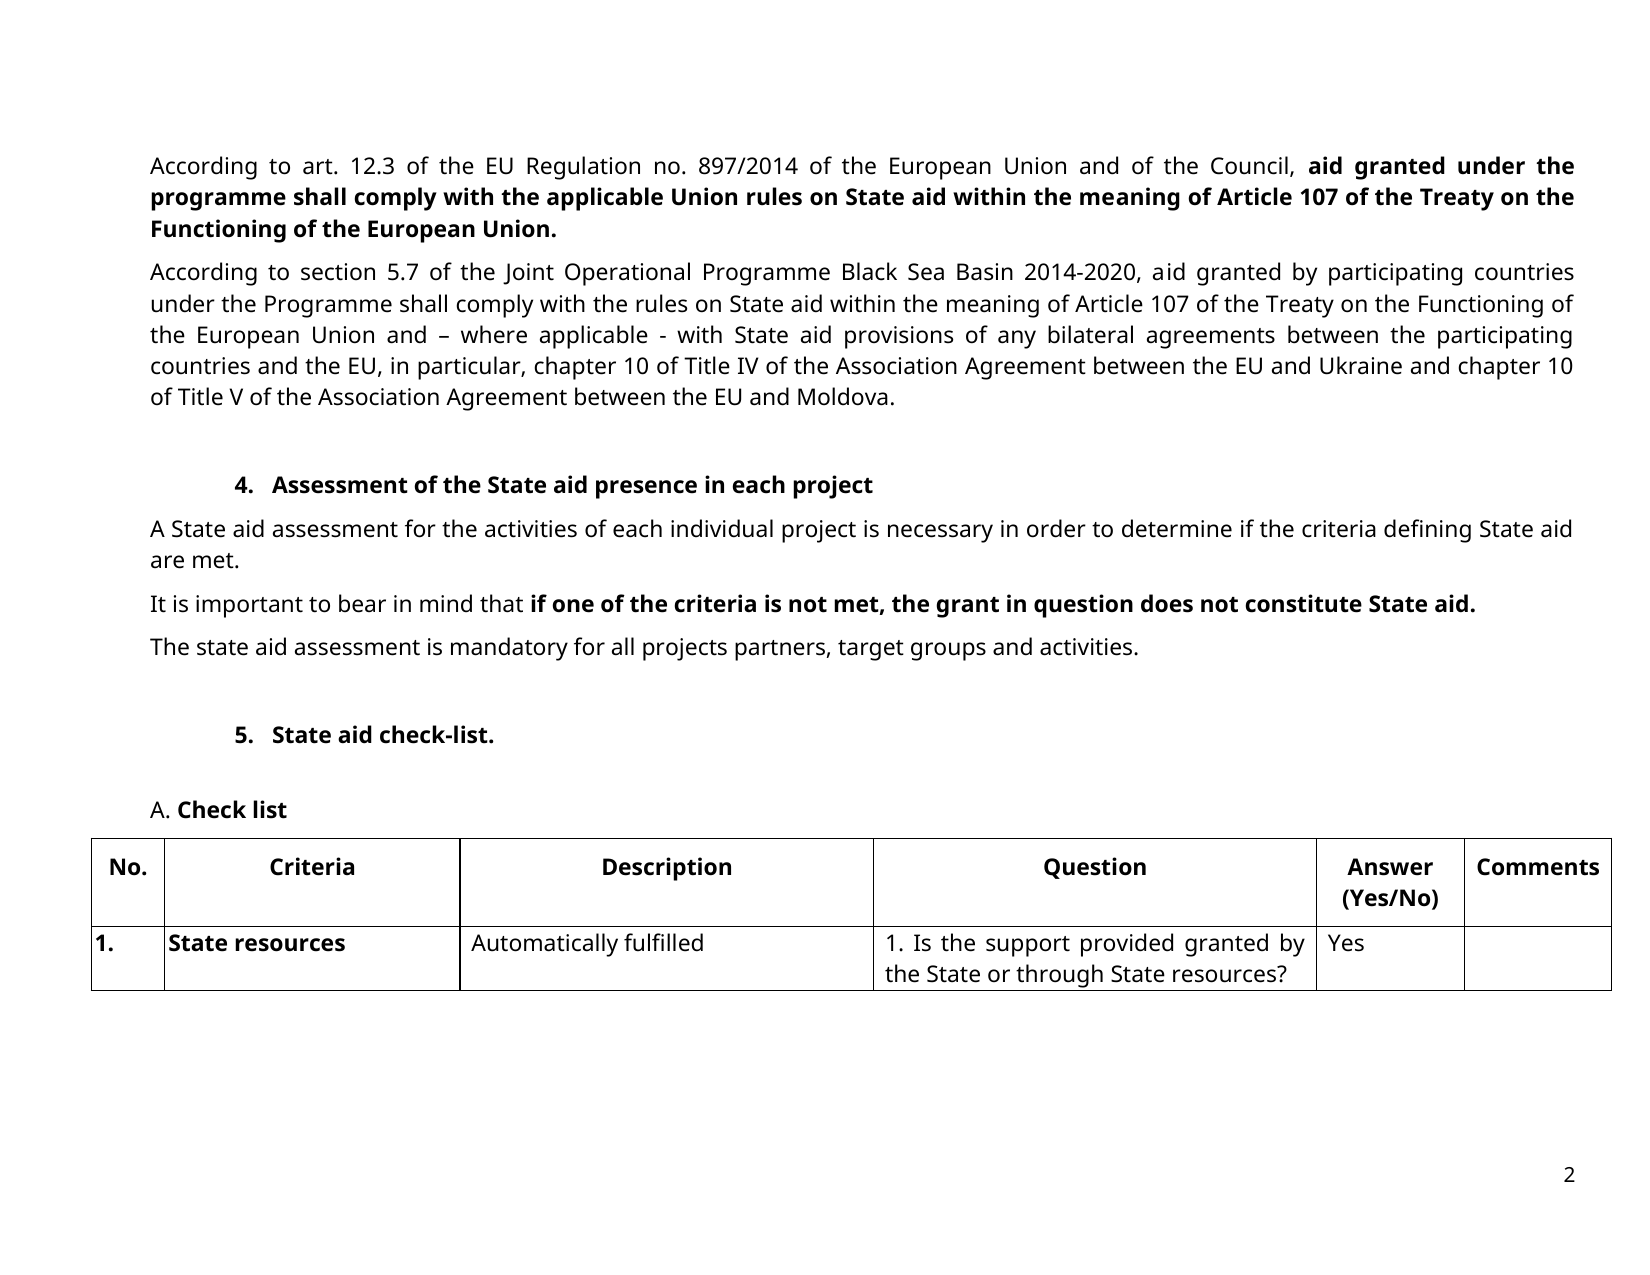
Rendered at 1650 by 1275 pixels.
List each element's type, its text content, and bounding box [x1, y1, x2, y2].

table_cell 1. Is the support provided granted by the State or through State resources? [874, 927, 1316, 989]
table_header Comments [1465, 839, 1611, 926]
table_cell [92, 927, 164, 989]
text According to section 5.7 of the Joint Operational Programme Black Sea Basin 2014-2020, aid granted by participating countries under the Programme shall comply with the rules on State aid within the meaning of Article 107 of the Treaty on the Functioning of the European Union and – where applicable - with State aid provisions of any bilateral agreements between the participating countries and the EU, in particular, chapter 10 of Title IV of the Association Agreement between the EU and Ukraine and chapter 10 of Title V of the Association Agreement between the EU and Moldova. [150, 256, 1575, 412]
table_header Question [874, 839, 1316, 926]
table_cell Automatically fulfilled [461, 927, 873, 989]
table_header Answer (Yes/No) [1317, 839, 1464, 926]
list It is important to bear in mind that if one of the criteria is not met, the grant in question does not constitute State aid. [150, 587, 1575, 619]
list Assessment of the State aid presence in each project [234, 469, 1575, 500]
table_cell [1465, 927, 1611, 989]
table_cell Yes [1317, 927, 1464, 989]
table_cell State resources [165, 927, 459, 989]
list According to art. 12.3 of the EU Regulation no. 897/2014 of the European Union and of the Council, aid granted under the programme shall comply with the applicable Union rules on State aid within the meaning of Article 107 of the Treaty on the Functioning of the European Union. [150, 150, 1575, 244]
table_header Description [461, 839, 873, 926]
list The state aid assessment is mandatory for all projects partners, target groups and activities. [150, 631, 1575, 662]
list A State aid assessment for the activities of each individual project is necessary in order to determine if the criteria defining State aid are met. [150, 512, 1575, 575]
table_header No. [92, 839, 164, 926]
list State aid check-list. [234, 719, 1575, 750]
list A. Check list [150, 794, 1575, 825]
table_header Criteria [165, 839, 459, 926]
